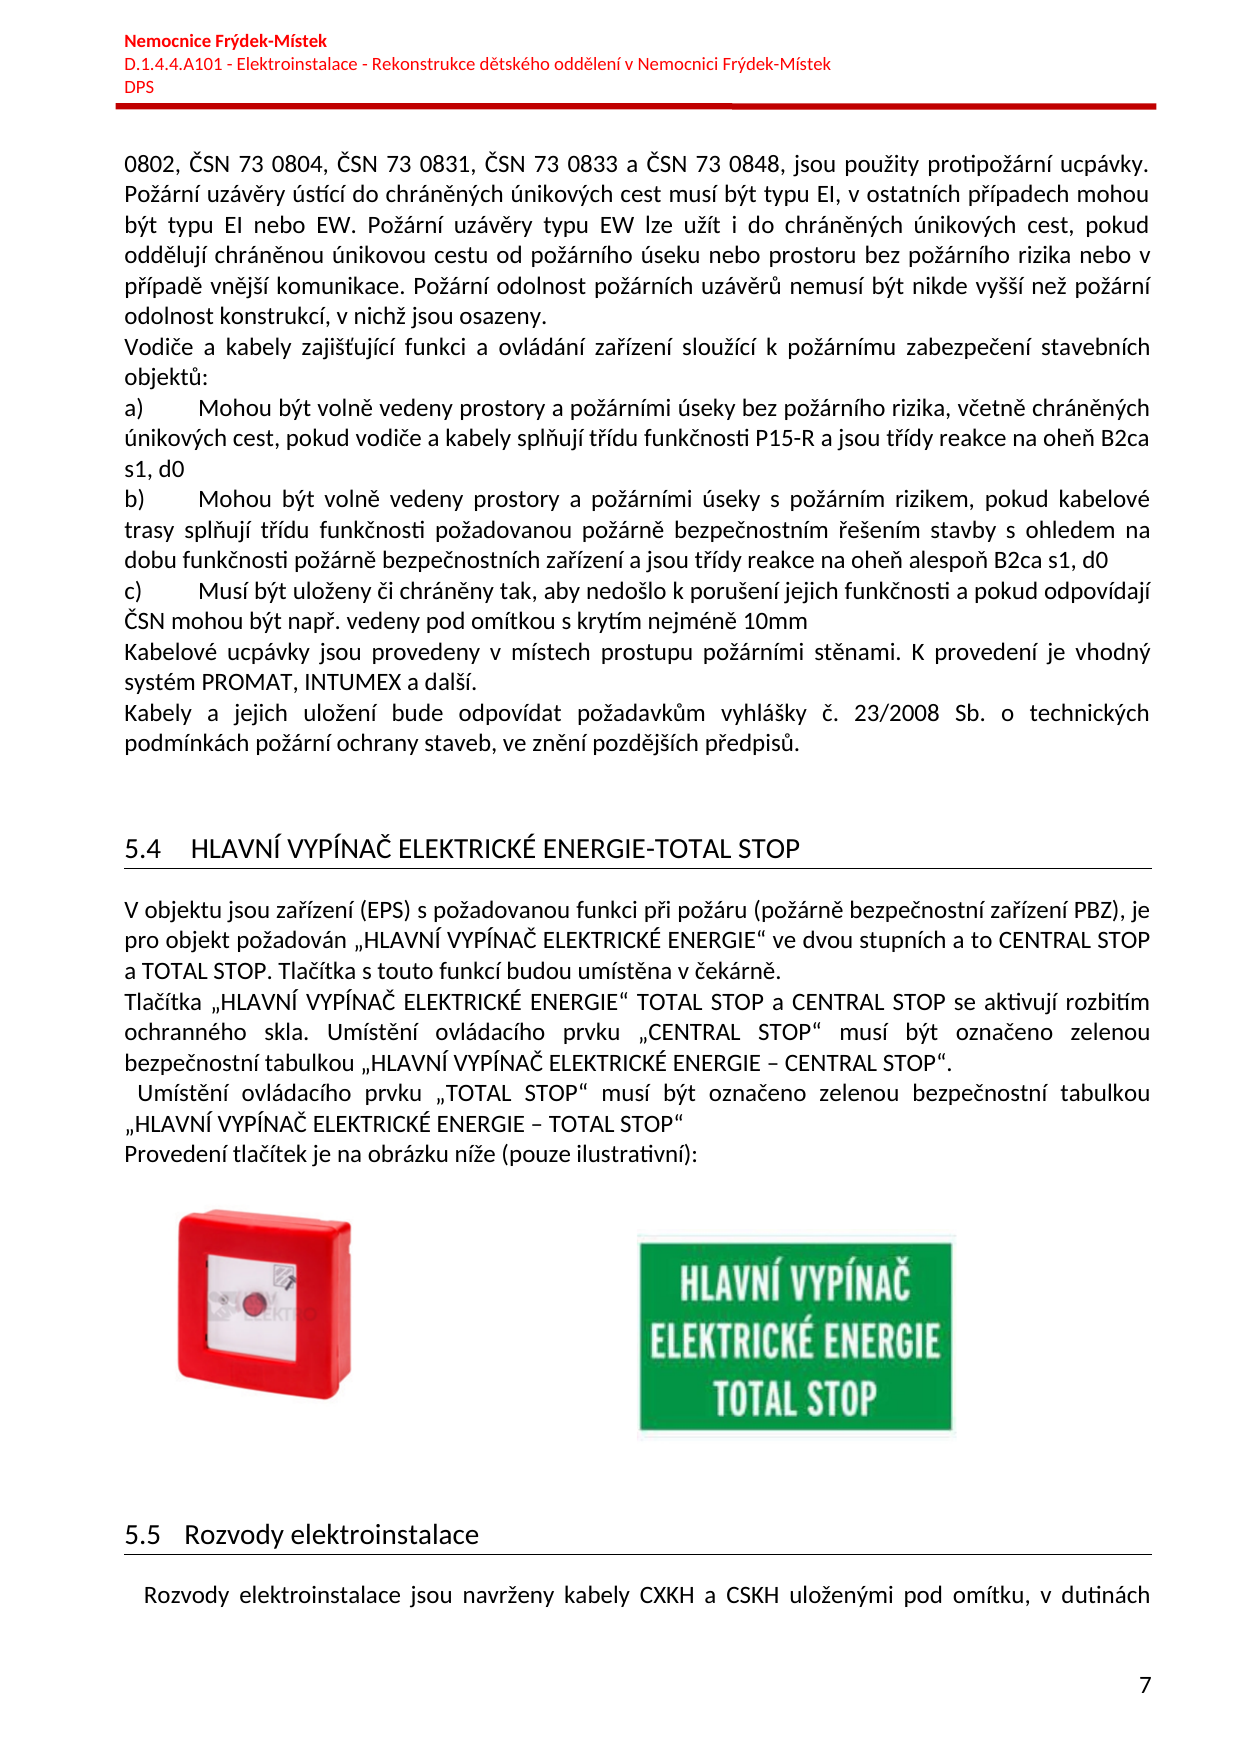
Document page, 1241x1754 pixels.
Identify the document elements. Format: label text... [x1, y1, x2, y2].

text b) Mohou být volně vedeny prostory a požárními úseky s požárním rizikem, pokud kabelové trasy splňují třídu funkčnosti požadovanou požárně bezpečnostním řešením stavby s ohledem na dobu funkčnosti požárně bezpečnostních zařízení a jsou třídy reakce na oheň alespoň B2ca s1, d0 [124, 483, 1152, 575]
text Provedení tlačítek je na obrázku níže (pouze ilustrativní): [124, 1138, 1152, 1169]
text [124, 1580, 1152, 1610]
subtitle HLAVNÍ VYPÍNAČ ELEKTRICKÉ ENERGIE-TOTAL STOP [124, 830, 1152, 868]
text V objektu jsou zařízení (EPS) s požadovanou funkci při požáru (požárně bezpečnostní zařízení PBZ), je pro objekt požadován „HLAVNÍ VYPÍNAČ ELEKTRICKÉ ENERGIE“ ve dvou stupních a to CENTRAL STOP a TOTAL STOP. Tlačítka s touto funkcí budou umístěna v čekárně. [124, 894, 1152, 986]
picture [636, 1229, 957, 1444]
text Kabely a jejich uložení bude odpovídat požadavkům vyhlášky č. 23/2008 Sb. o technických podmínkách požární ochrany staveb, ve znění pozdějších předpisů. [124, 697, 1152, 758]
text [124, 148, 1152, 331]
text Vodiče a kabely zajišťující funkci a ovládání zařízení sloužící k požárnímu zabezpečení stavebních objektů: [124, 331, 1152, 392]
text a) Mohou být volně vedeny prostory a požárními úseky bez požárního rizika, včetně chráněných únikových cest, pokud vodiče a kabely splňují třídu funkčnosti P15-R a jsou třídy reakce na oheň B2ca s1, d0 [124, 392, 1152, 483]
picture [124, 1168, 399, 1444]
text Tlačítka „HLAVNÍ VYPÍNAČ ELEKTRICKÉ ENERGIE“ TOTAL STOP a CENTRAL STOP se aktivují rozbitím ochranného skla. Umístění ovládacího prvku „CENTRAL STOP“ musí být označeno zelenou bezpečnostní tabulkou „HLAVNÍ VYPÍNAČ ELEKTRICKÉ ENERGIE – CENTRAL STOP“. [124, 986, 1152, 1077]
text Kabelové ucpávky jsou provedeny v místech prostupu požárními stěnami. K provedení je vhodný systém PROMAT, INTUMEX a další. [124, 636, 1152, 697]
text Umístění ovládacího prvku „TOTAL STOP“ musí být označeno zelenou bezpečnostní tabulkou „HLAVNÍ VYPÍNAČ ELEKTRICKÉ ENERGIE – TOTAL STOP“ [124, 1077, 1152, 1138]
subtitle Rozvody elektroinstalace [124, 1516, 1152, 1554]
text c) Musí být uloženy či chráněny tak, aby nedošlo k porušení jejich funkčnosti a pokud odpovídají ČSN mohou být např. vedeny pod omítkou s krytím nejméně 10mm [124, 575, 1152, 636]
